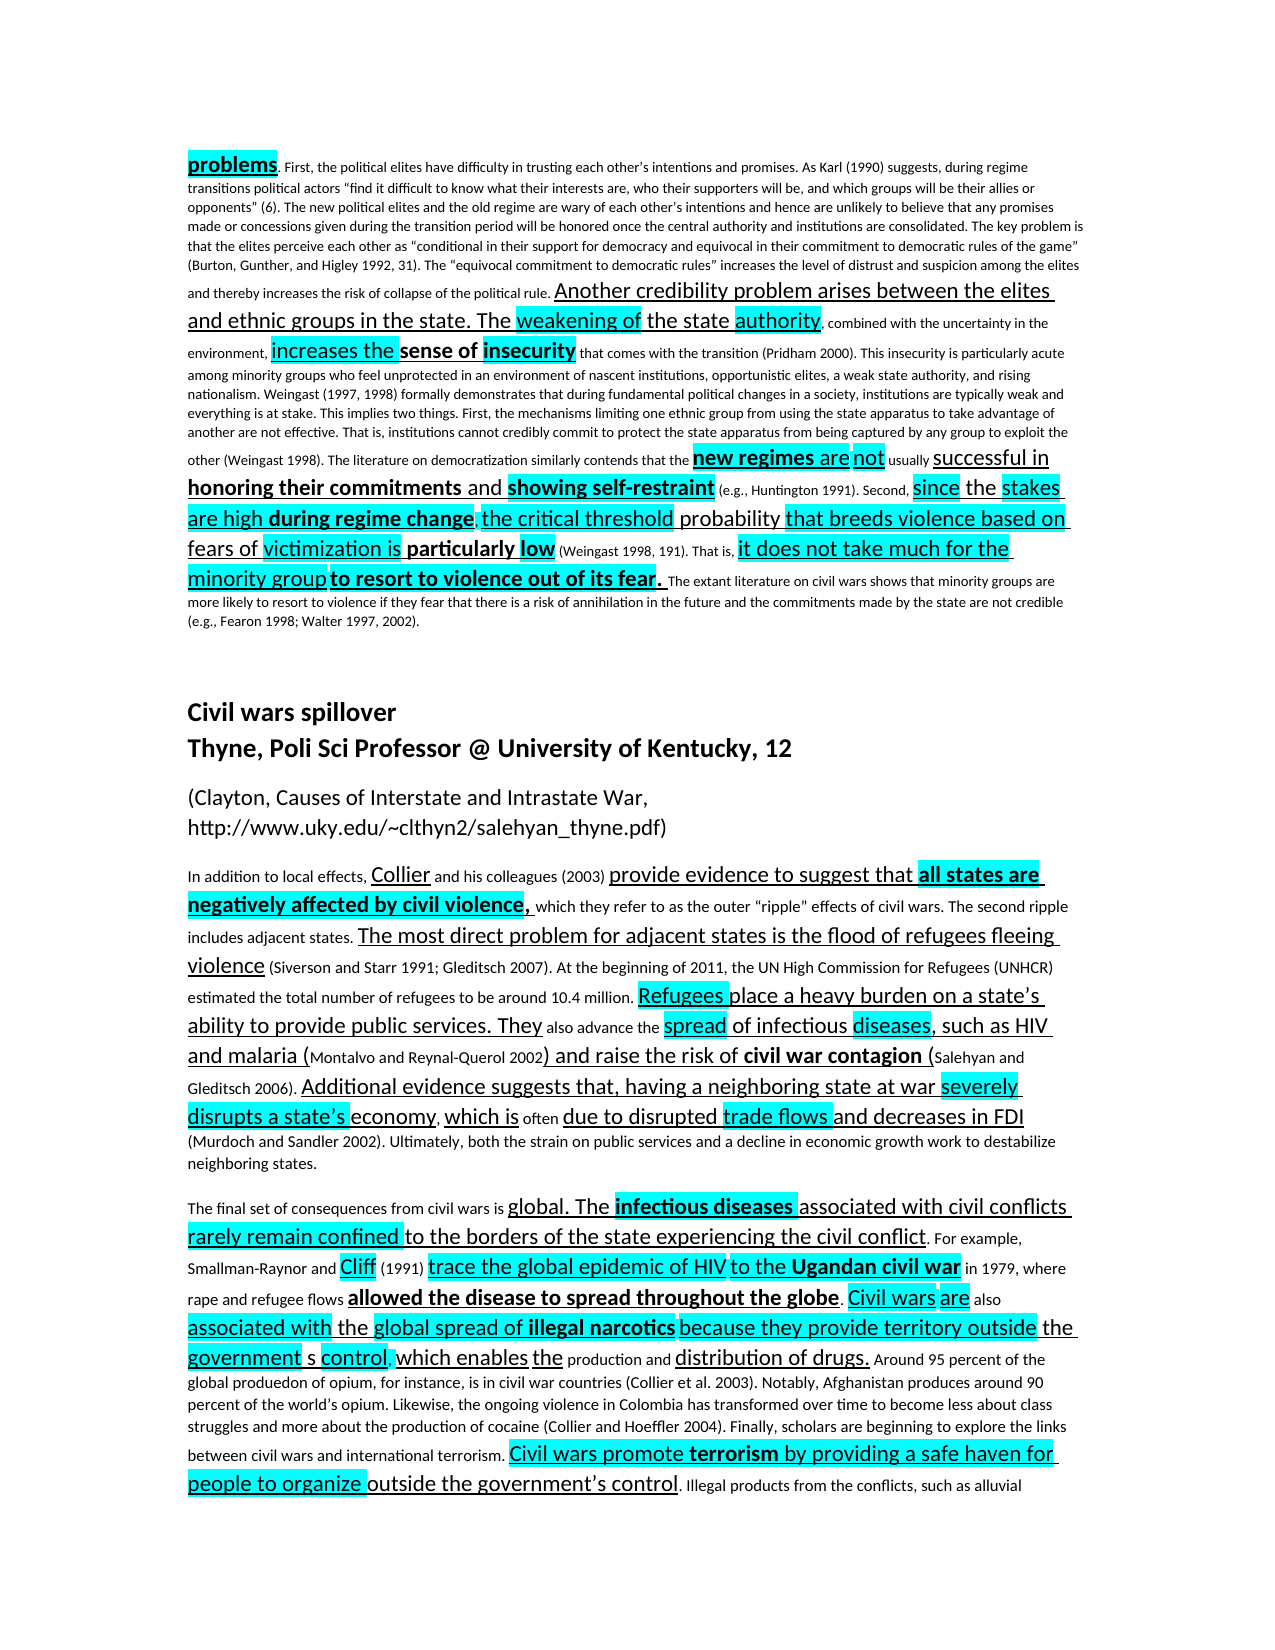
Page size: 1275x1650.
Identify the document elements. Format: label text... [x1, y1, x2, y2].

text Thyne, Poli Sci Professor @ University of Kentucky, 12 [187, 731, 1087, 764]
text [187, 150, 1087, 631]
text (Clayton, Causes of Interstate and Intrastate War, http://www.uky.edu/~clthyn2/salehyan_thyne.pdf) [187, 783, 1087, 842]
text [187, 1192, 1087, 1497]
text In addition to local effects, Collier and his colleagues (2003) provide evidence to suggest that all states are negatively affected by civil violence, which they refer to as the outer “ripple” effects of civil wars. The second ripple includes adjacent states. The most direct problem for adjacent states is the flood of refugees fleeing violence (Siverson and Starr 1991; Gleditsch 2007). At the beginning of 2011, the UN High Commission for Refugees (UNHCR) estimated the total number of refugees to be around 10.4 million. Refugees place a heavy burden on a state’s ability to provide public services. They also advance the spread of infectious diseases, such as HIV and malaria (Montalvo and Reynal-Querol 2002) and raise the risk of civil war contagion (Salehyan and Gleditsch 2006). Additional evidence suggests that, having a neighboring state at war severely disrupts a state’s economy, which is often due to disrupted trade flows and decreases in FDI (Murdoch and Sandler 2002). Ultimately, both the strain on public services and a decline in economic growth work to destabilize neighboring states. [187, 860, 1087, 1174]
subtitle Civil wars spillover [187, 695, 1087, 728]
